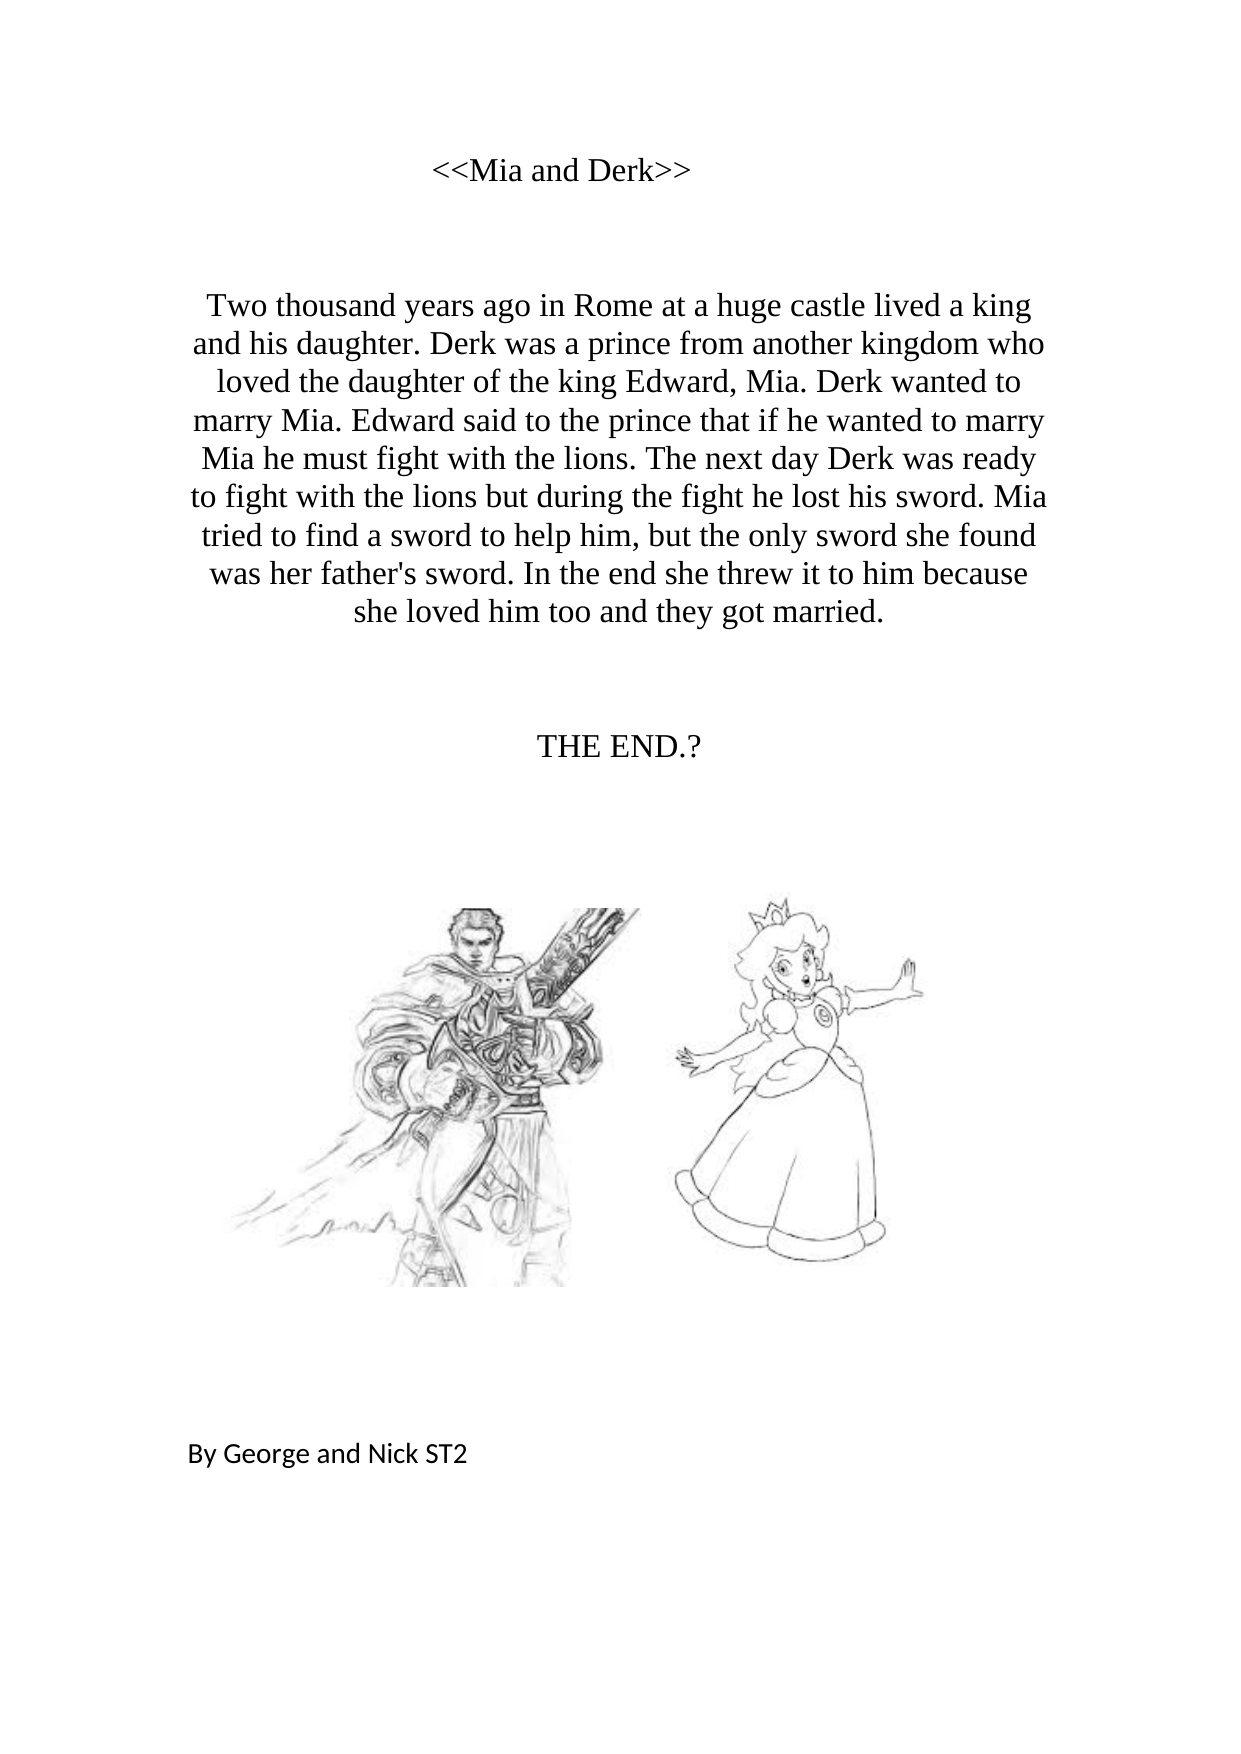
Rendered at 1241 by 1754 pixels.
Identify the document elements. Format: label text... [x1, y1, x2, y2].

text Two thousand years ago in Rome at a huge castle lived a king and his daughter. Derk was a prince from another kingdom who loved the daughter of the king Edward, Mia. Derk wanted to marry Mia. Edward said to the prince that if he wanted to marry Mia he must fight with the lions. The next day Derk was ready to fight with the lions but during the fight he lost his sword. Mia tried to find a sword to help him, but the only sword she found was her father's sword. In the end she threw it to him because she loved him too and they got married. [187, 285, 1050, 630]
text THE END.? [187, 727, 1050, 765]
text By George and Nick ST2 [187, 1435, 1053, 1471]
text <<Mia and Derk>> [189, 150, 934, 188]
